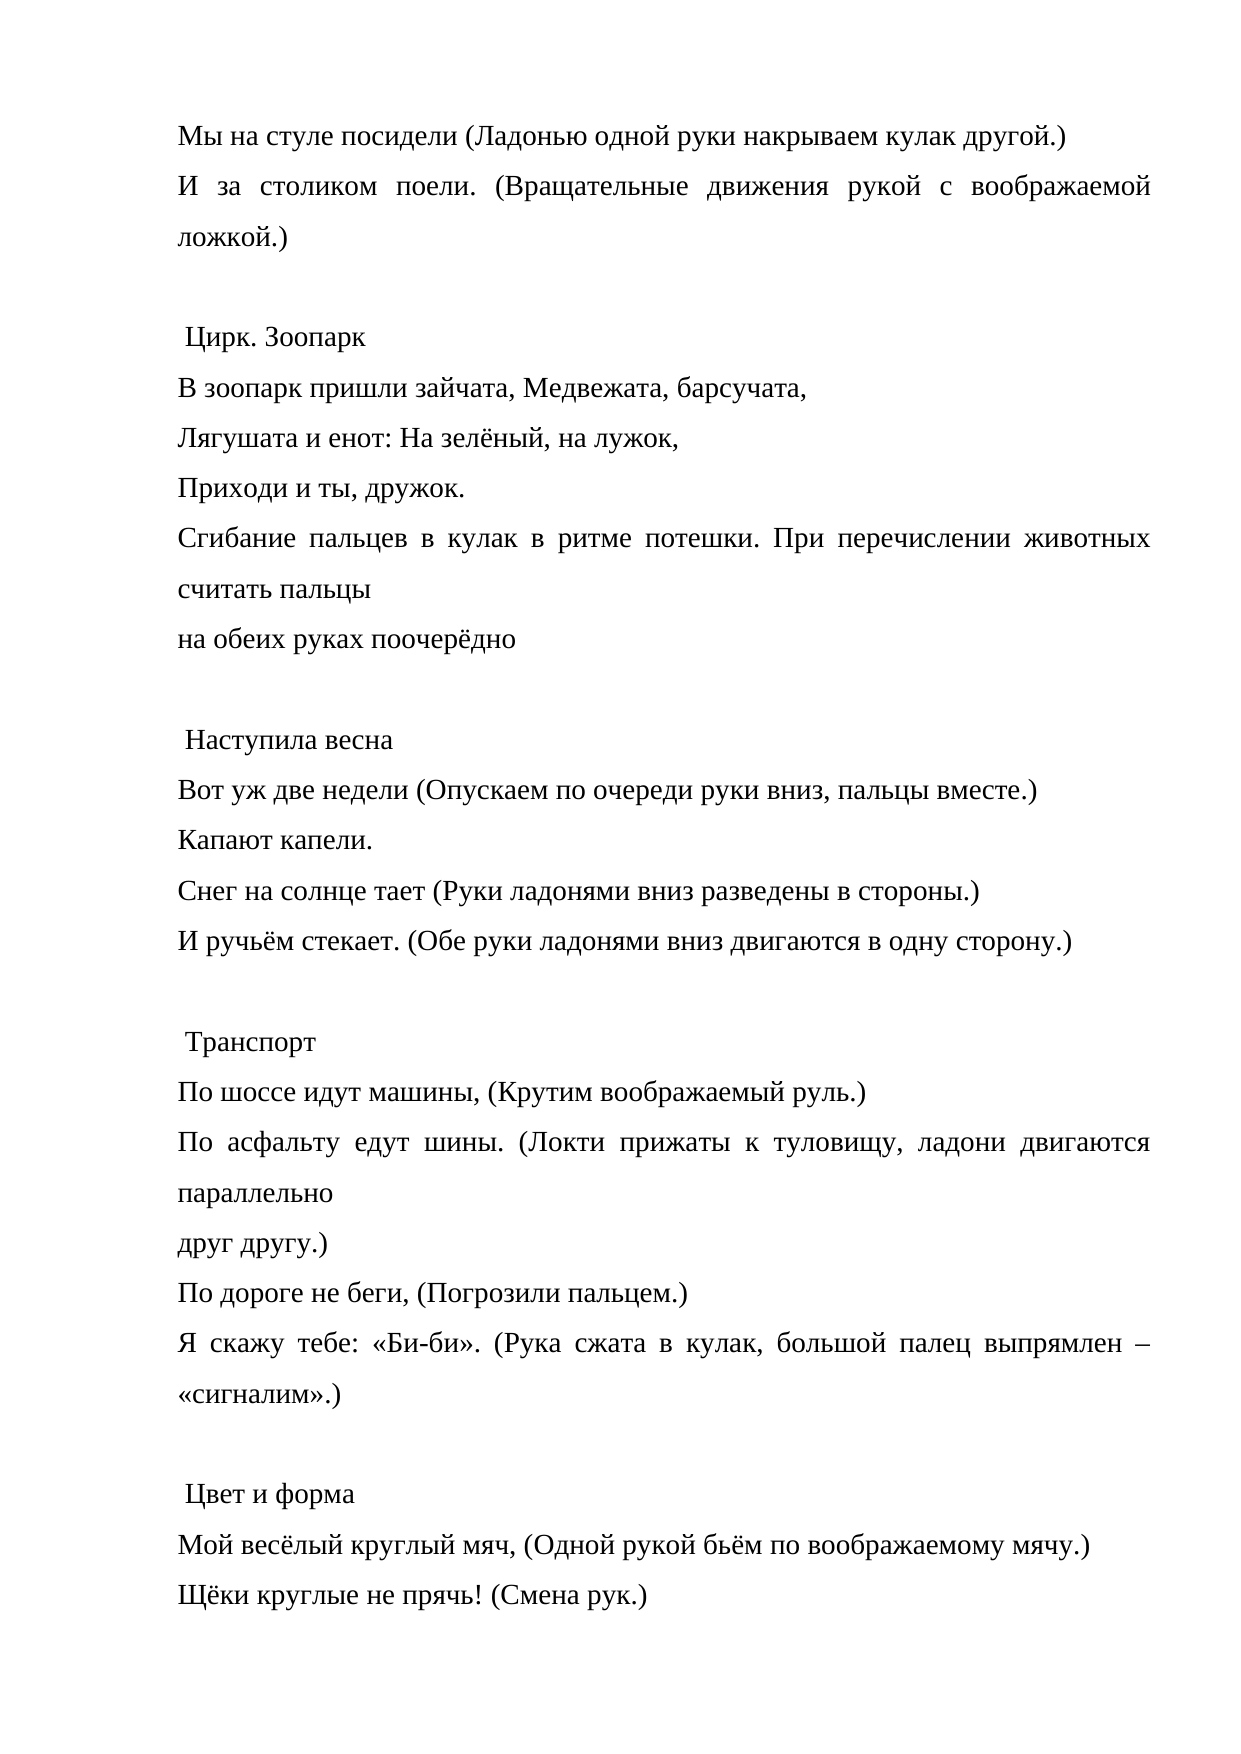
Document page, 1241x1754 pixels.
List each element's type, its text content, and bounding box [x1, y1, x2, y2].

text Вот уж две недели (Опускаем по очереди руки вниз, пальцы вместе.) [177, 772, 1152, 806]
text Наступила весна [177, 722, 1152, 755]
text Мой весёлый круглый мяч, (Одной рукой бьём по воображаемому мячу.) [177, 1527, 1152, 1560]
text Приходи и ты, дружок. [177, 470, 1152, 504]
text По дороге не беги, (Погрозили пальцем.) [177, 1275, 1152, 1309]
text По асфальту едут шины. (Локти прижаты к туловищу, ладони двигаются параллельно [177, 1124, 1152, 1208]
text Цвет и форма [177, 1477, 1152, 1510]
text И ручьём стекает. (Обе руки ладонями вниз двигаются в одну сторону.) [177, 923, 1152, 957]
text Щёки круглые не прячь! (Смена рук.) [177, 1577, 1152, 1611]
text Капают капели. [177, 822, 1152, 856]
text Транспорт [177, 1024, 1152, 1057]
text И за столиком поели. (Вращательные движения рукой с воображаемой ложкой.) [177, 168, 1152, 252]
text По шоссе идут машины, (Крутим воображаемый руль.) [177, 1074, 1152, 1108]
text Цирк. Зоопарк [177, 319, 1152, 353]
text друг другу.) [177, 1225, 1152, 1258]
text Лягушата и енот: На зелёный, на лужок, [177, 420, 1152, 453]
text Снег на солнце тает (Руки ладонями вниз разведены в стороны.) [177, 873, 1152, 906]
text В зоопарк пришли зайчата, Медвежата, барсучата, [177, 370, 1152, 403]
text Я скажу тебе: «Би-би». (Рука сжата в кулак, большой палец выпрямлен – «сигналим».) [177, 1326, 1152, 1409]
text Мы на стуле посидели (Ладонью одной руки накрываем кулак другой.) [177, 118, 1152, 152]
text Сгибание пальцев в кулак в ритме потешки. При перечислении животных считать пальцы [177, 521, 1152, 604]
text на обеих руках поочерёдно [177, 621, 1152, 655]
